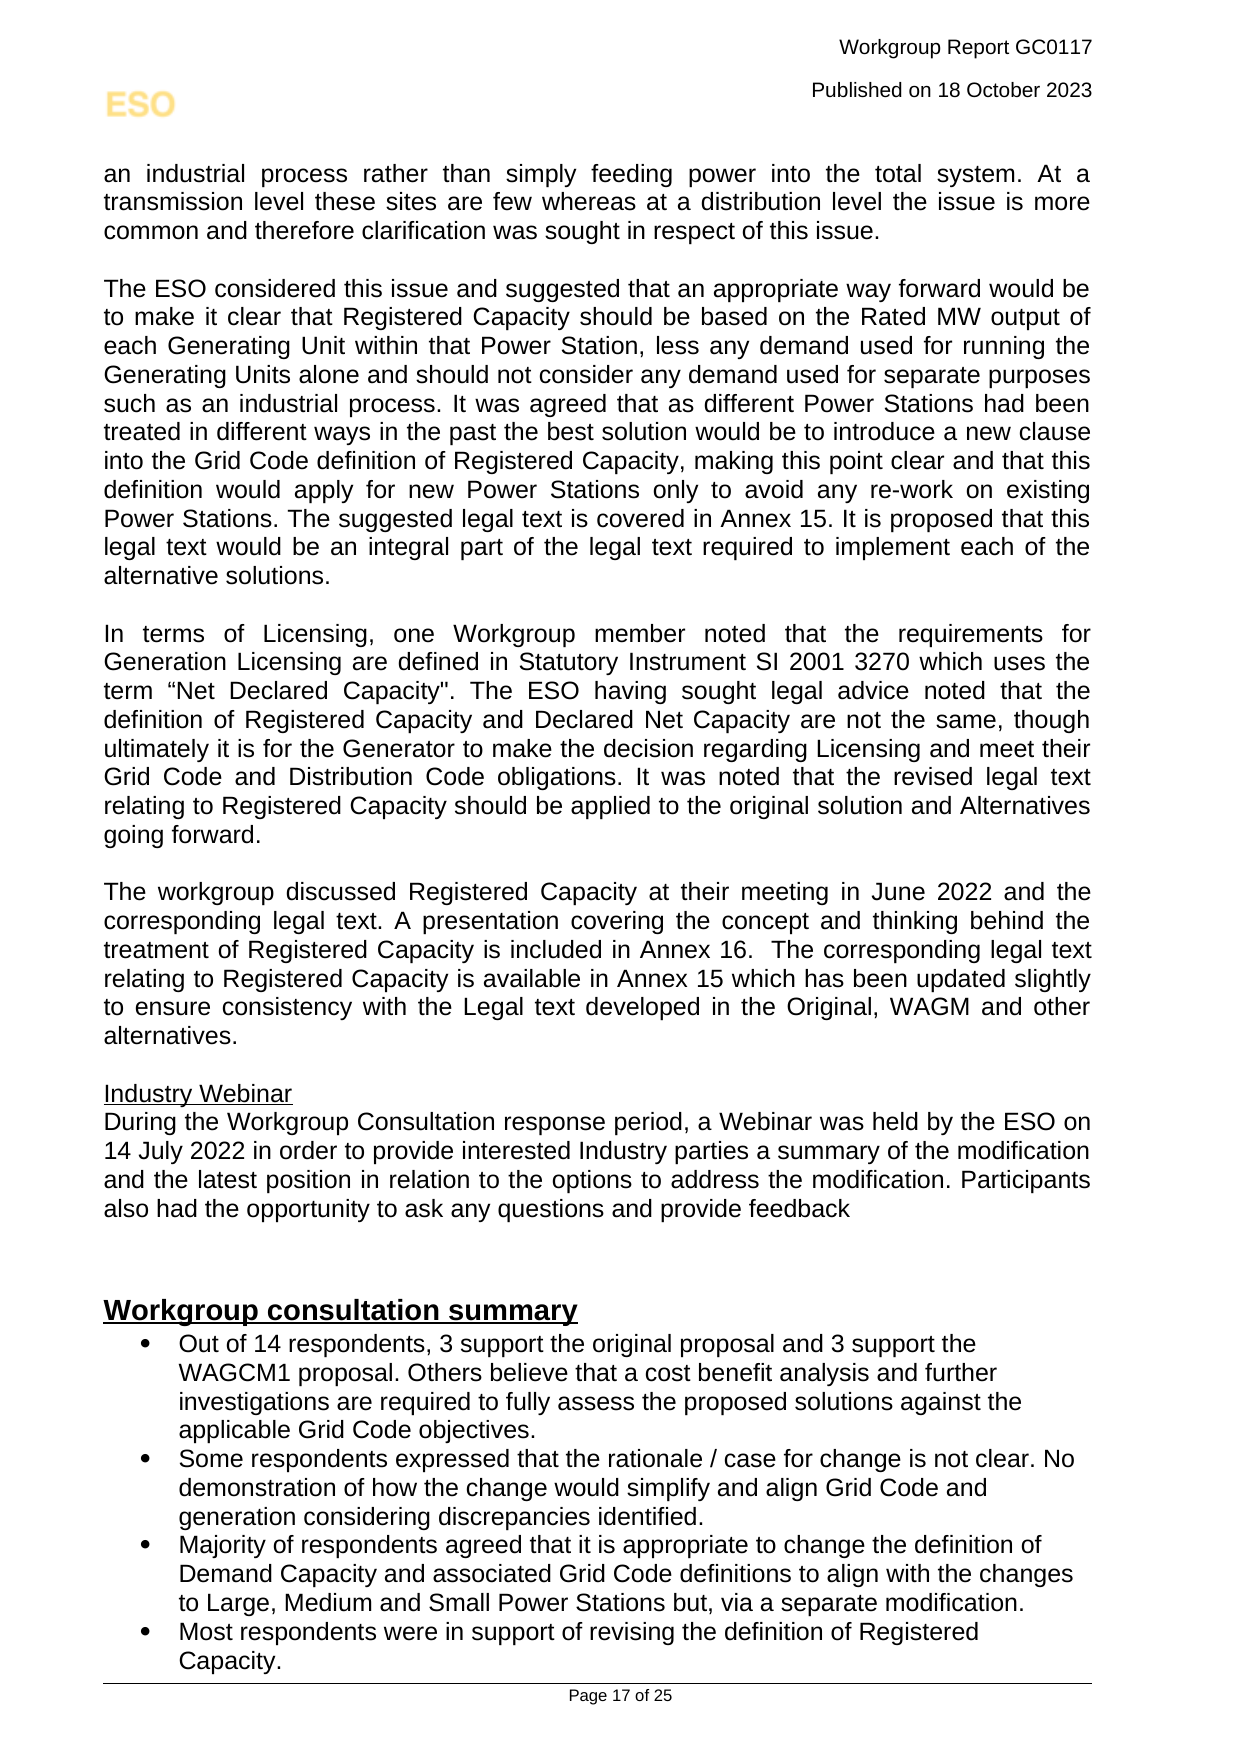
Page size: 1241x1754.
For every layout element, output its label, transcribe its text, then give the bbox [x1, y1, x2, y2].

picture [103, 79, 181, 125]
text In terms of Licensing, one Workgroup member noted that the requirements for Generation Licensing are defined in Statutory Instrument SI 2001 3270 which uses the term “Net Declared Capacity". The ESO having sought legal advice noted that the definition of Registered Capacity and Declared Net Capacity are not the same, though ultimately it is for the Generator to make the decision regarding Licensing and meet their Grid Code and Distribution Code obligations. It was noted that the revised legal text relating to Registered Capacity should be applied to the original solution and Alternatives going forward. [103, 618, 1092, 848]
list Most respondents were in support of revising the definition of Registered Capacity. [141, 1617, 1092, 1674]
text During the Workgroup Consultation response period, a Webinar was held by the ESO on 14 July 2022 in order to provide interested Industry parties a summary of the modification and the latest position in relation to the options to address the modification. Participants also had the opportunity to ask any questions and provide feedback [103, 1107, 1092, 1222]
subtitle Workgroup consultation summary [103, 1293, 1092, 1326]
list Some respondents expressed that the rationale / case for change is not clear. No demonstration of how the change would simplify and align Grid Code and generation considering discrepancies identified. [141, 1444, 1092, 1531]
text The workgroup discussed Registered Capacity at their meeting in June 2022 and the corresponding legal text. A presentation covering the concept and thinking behind the treatment of Registered Capacity is included in Annex 16. The corresponding legal text relating to Registered Capacity is available in Annex 15 which has been updated slightly to ensure consistency with the Legal text developed in the Original, WAGM and other alternatives. [103, 877, 1092, 1050]
text The ESO considered this issue and suggested that an appropriate way forward would be to make it clear that Registered Capacity should be based on the Rated MW output of each Generating Unit within that Power Station, less any demand used for running the Generating Units alone and should not consider any demand used for separate purposes such as an industrial process. It was agreed that as different Power Stations had been treated in different ways in the past the best solution would be to introduce a new clause into the Grid Code definition of Registered Capacity, making this point clear and that this definition would apply for new Power Stations only to avoid any re-work on existing Power Stations. The suggested legal text is covered in Annex 15. It is proposed that this legal text would be an integral part of the legal text required to implement each of the alternative solutions. [103, 273, 1092, 590]
list Out of 14 respondents, 3 support the original proposal and 3 support the WAGCM1 proposal. Others believe that a cost benefit analysis and further investigations are required to fully assess the proposed solutions against the applicable Grid Code objectives. [141, 1329, 1092, 1444]
text Industry Webinar [103, 1078, 1092, 1107]
list Majority of respondents agreed that it is appropriate to change the definition of Demand Capacity and associated Grid Code definitions to align with the changes to Large, Medium and Small Power Stations but, via a separate modification. [141, 1531, 1092, 1617]
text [103, 158, 1092, 245]
